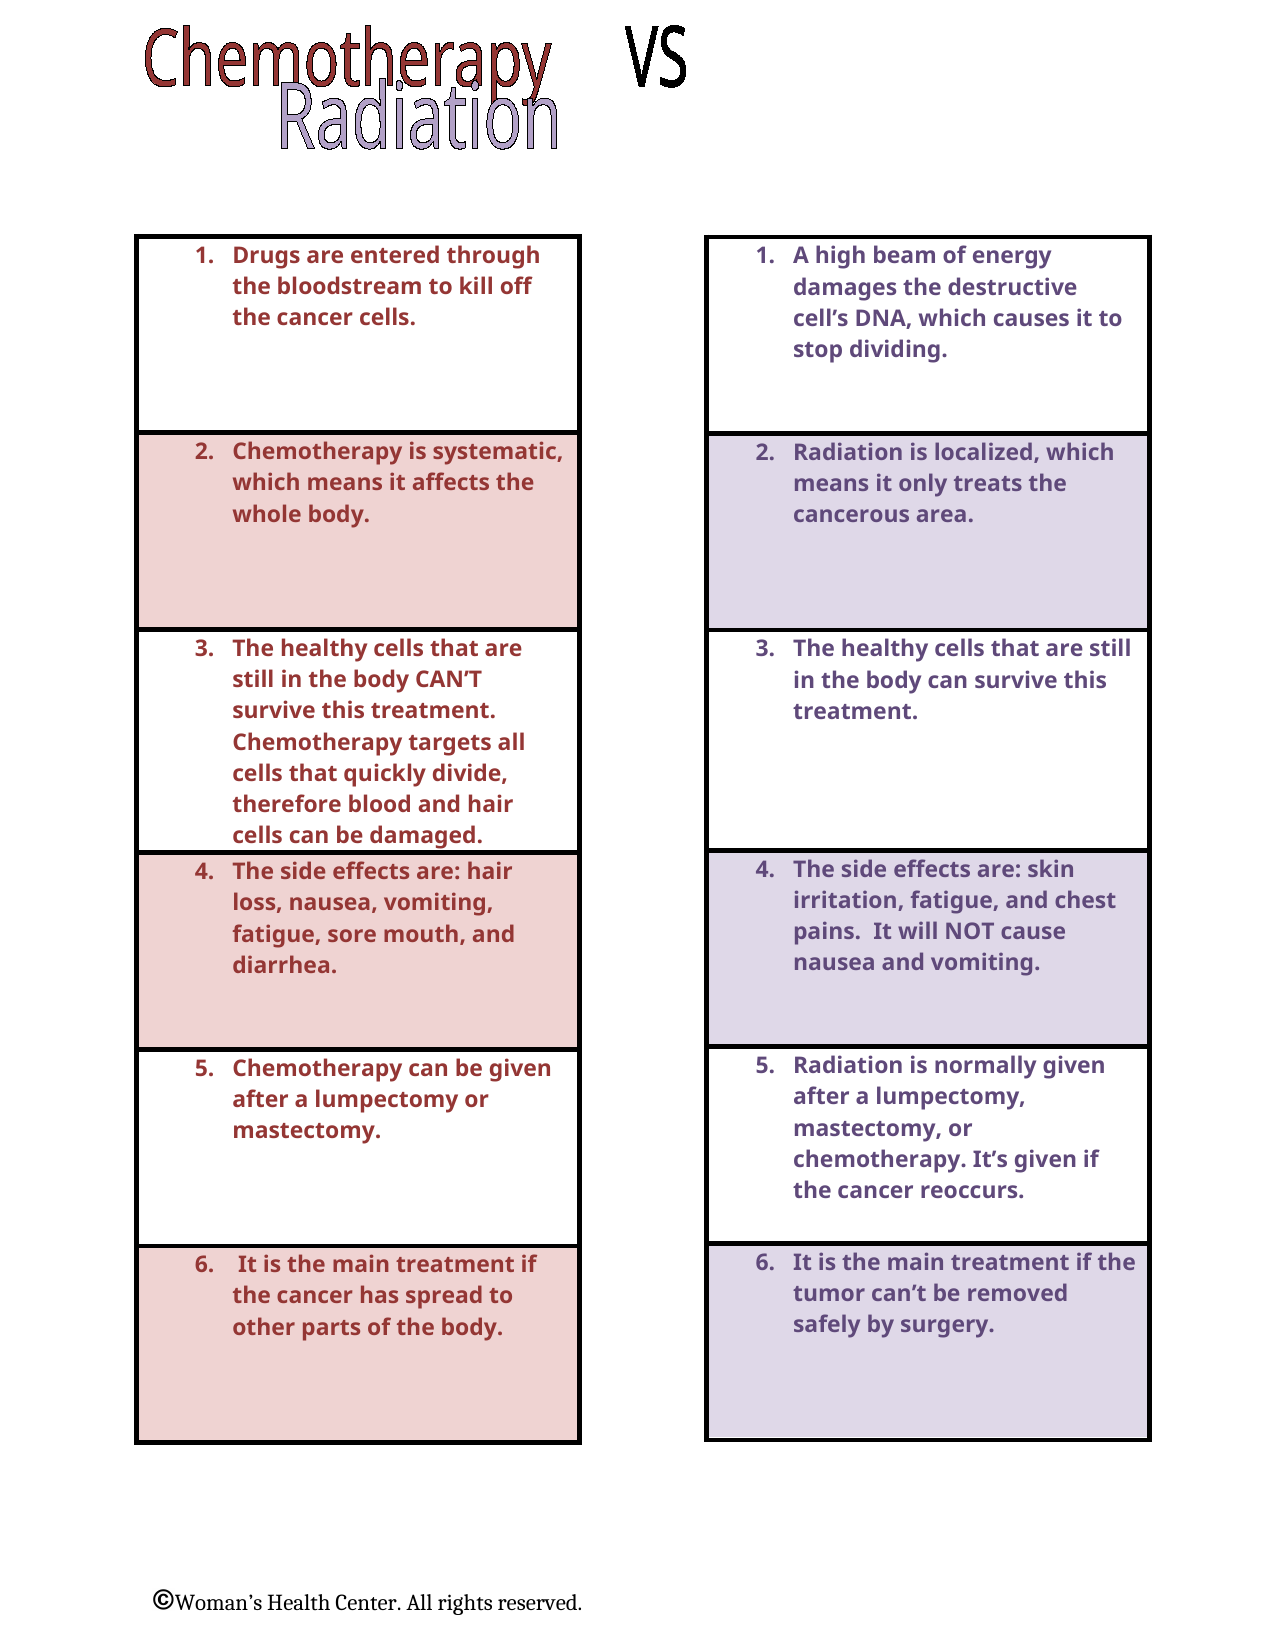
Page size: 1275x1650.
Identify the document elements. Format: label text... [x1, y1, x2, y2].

table_header Drugs are entered through the bloodstream to kill off the cancer cells. [139, 239, 577, 430]
table_cell The side effects are: hair loss, nausea, vomiting, fatigue, sore mouth, and diarrhea. [139, 855, 577, 1047]
table_cell Radiation is localized, which means it only treats the cancerous area. [709, 436, 1147, 628]
table_cell It is the main treatment if the cancer has spread to other parts of the body. [139, 1248, 577, 1440]
table_cell It is the main treatment if the tumor can’t be removed safely by surgery. [709, 1246, 1147, 1437]
picture [152, 1588, 175, 1611]
table_cell The healthy cells that are still in the body can survive this treatment. [709, 632, 1147, 848]
table_cell Chemotherapy is systematic, which means it affects the whole body. [139, 435, 577, 627]
table_cell Radiation is normally given after a lumpectomy, mastectomy, or chemotherapy. It’s given if the cancer reoccurs. [709, 1049, 1147, 1241]
table_header A high beam of energy damages the destructive cell’s DNA, which causes it to stop dividing. [709, 239, 1147, 431]
table_cell The healthy cells that are still in the body CAN’T survive this treatment. Chemotherapy targets all cells that quickly divide, therefore blood and hair cells can be damaged. [139, 632, 577, 850]
table_cell Chemotherapy can be given after a lumpectomy or mastectomy. [139, 1052, 577, 1243]
table_cell The side effects are: skin irritation, fatigue, and chest pains. It will NOT cause nausea and vomiting. [709, 853, 1147, 1044]
